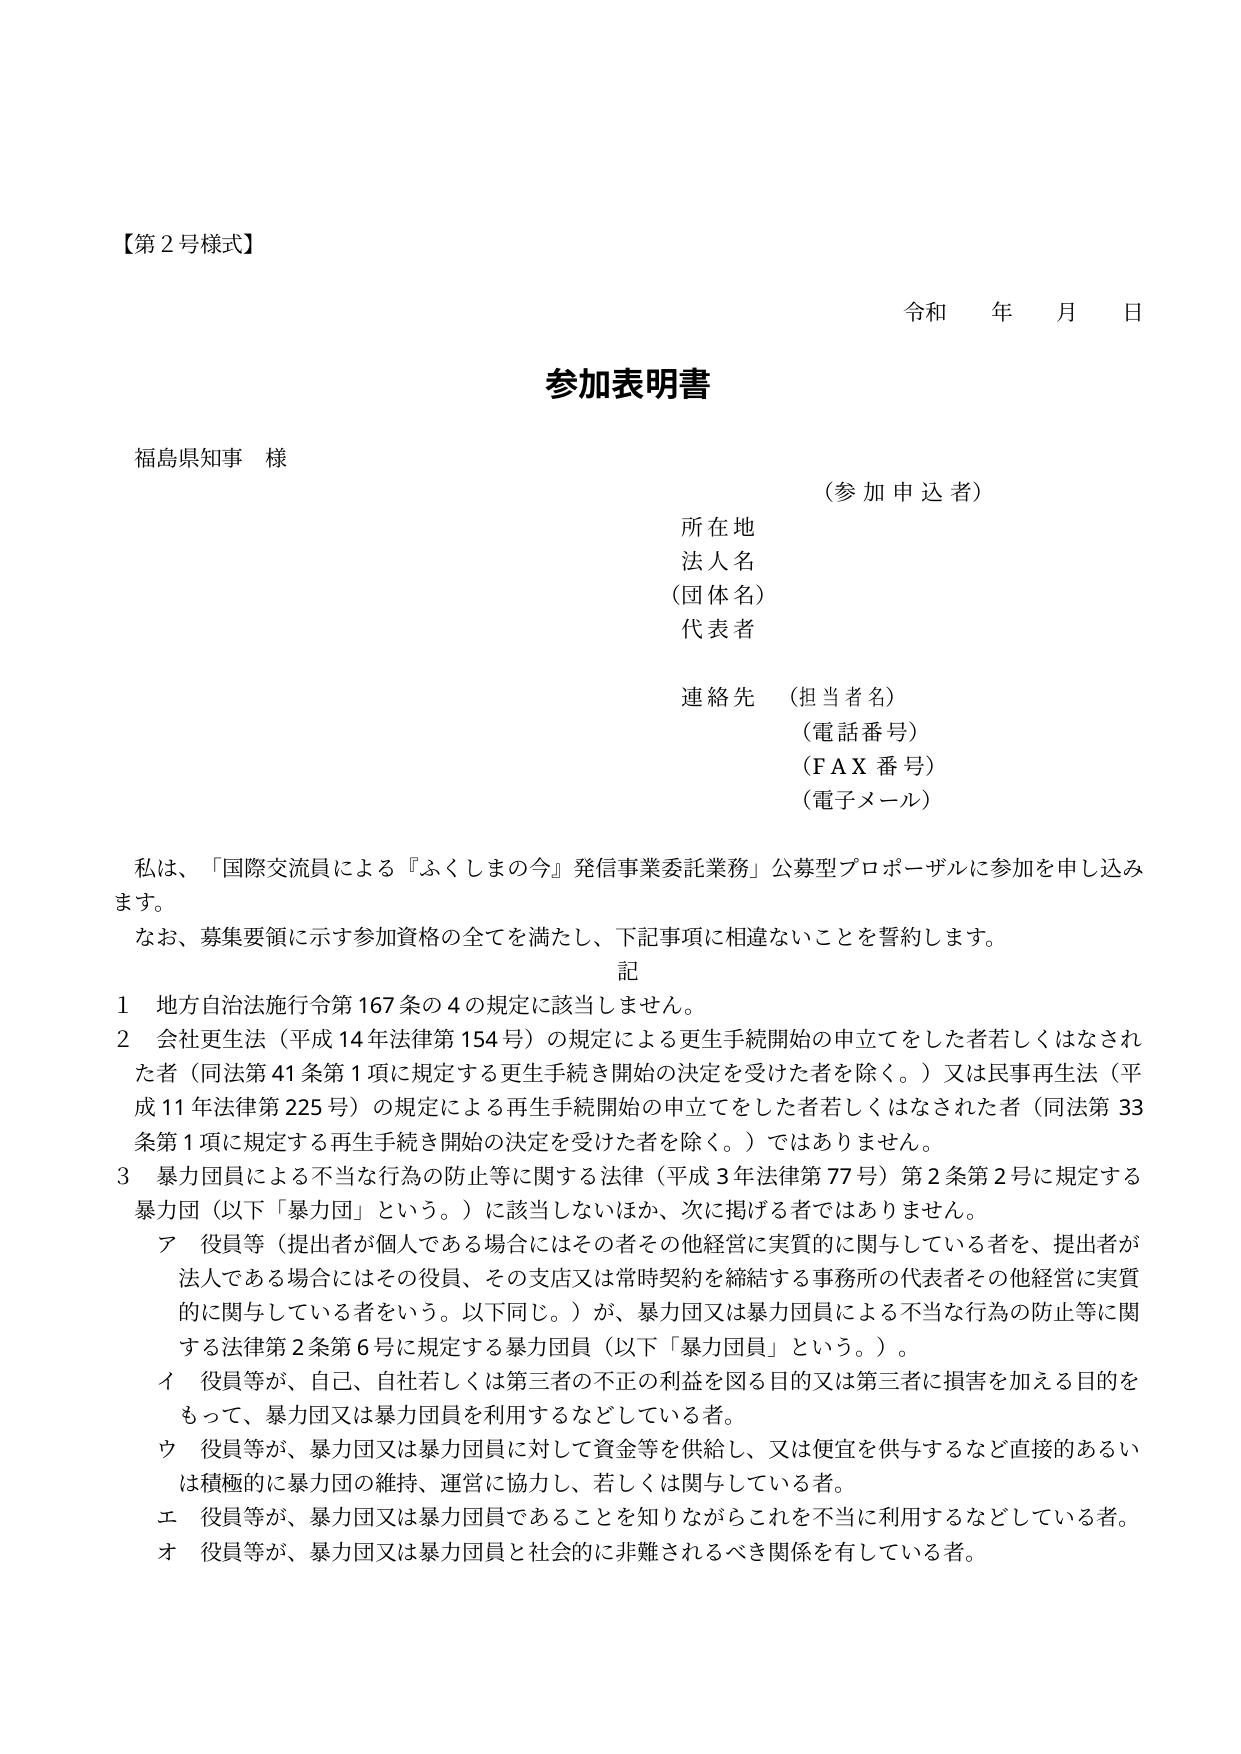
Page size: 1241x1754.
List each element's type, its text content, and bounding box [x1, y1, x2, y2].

text オ 役員等が、暴力団又は暴力団員と社会的に非難されるべき関係を有している者。 [156, 1533, 1144, 1568]
text 福島県知事 様 [112, 440, 1144, 474]
text 法人名 [681, 543, 1144, 577]
text （団体名） [659, 577, 1144, 611]
text ア 役員等（提出者が個人である場合にはその者その他経営に実質的に関与している者を、提出者が法人である場合にはその役員、その支店又は常時契約を締結する事務所の代表者その他経営に実質的に関与している者をいう。以下同じ。）が、暴力団又は暴力団員による不当な行為の防止等に関する法律第2条第6号に規定する暴力団員（以下「暴力団員」という。）。 [156, 1226, 1144, 1363]
text （電話番号） [681, 713, 1144, 748]
text 【第２号様式】 [112, 225, 1144, 259]
text ３ 暴力団員による不当な行為の防止等に関する法律（平成3年法律第77号）第2条第2号に規定する暴力団（以下「暴力団」という。）に該当しないほか、次に掲げる者ではありません。 [112, 1158, 1144, 1226]
text 私は、「国際交流員による『ふくしまの今』発信事業委託業務」公募型プロポーザルに参加を申し込みます。 [112, 850, 1144, 918]
text 令和 年 月 日 [112, 294, 1144, 328]
text なお、募集要領に示す参加資格の全てを満たし、下記事項に相違ないことを誓約します。 [112, 918, 1144, 953]
text １ 地方自治法施行令第167条の4の規定に該当しません。 [112, 987, 1144, 1021]
text （FAX番号） [790, 748, 1144, 782]
text 参加表明書 [112, 358, 1144, 406]
text エ 役員等が、暴力団又は暴力団員であることを知りながらこれを不当に利用するなどしている者。 [156, 1499, 1144, 1533]
text ２ 会社更生法（平成14年法律第154号）の規定による更生手続開始の申立てをした者若しくはなされた者（同法第41条第1項に規定する更生手続き開始の決定を受けた者を除く。）又は民事再生法（平成11年法律第225号）の規定による再生手続開始の申立てをした者若しくはなされた者（同法第33条第1項に規定する再生手続き開始の決定を受けた者を除く。）ではありません。 [112, 1021, 1144, 1158]
text イ 役員等が、自己、自社若しくは第三者の不正の利益を図る目的又は第三者に損害を加える目的をもって、暴力団又は暴力団員を利用するなどしている者。 [156, 1363, 1144, 1431]
text （参加申込者） [812, 474, 1144, 508]
text ウ 役員等が、暴力団又は暴力団員に対して資金等を供給し、又は便宜を供与するなど直接的あるいは積極的に暴力団の維持、運営に協力し、若しくは関与している者。 [156, 1431, 1144, 1499]
text 代表者 [681, 611, 1144, 645]
text 所在地 [681, 508, 1144, 543]
text （電子メール） [790, 782, 1144, 816]
subtitle 記 [112, 953, 1144, 987]
text 連絡先 （担当者名） [681, 679, 1144, 713]
